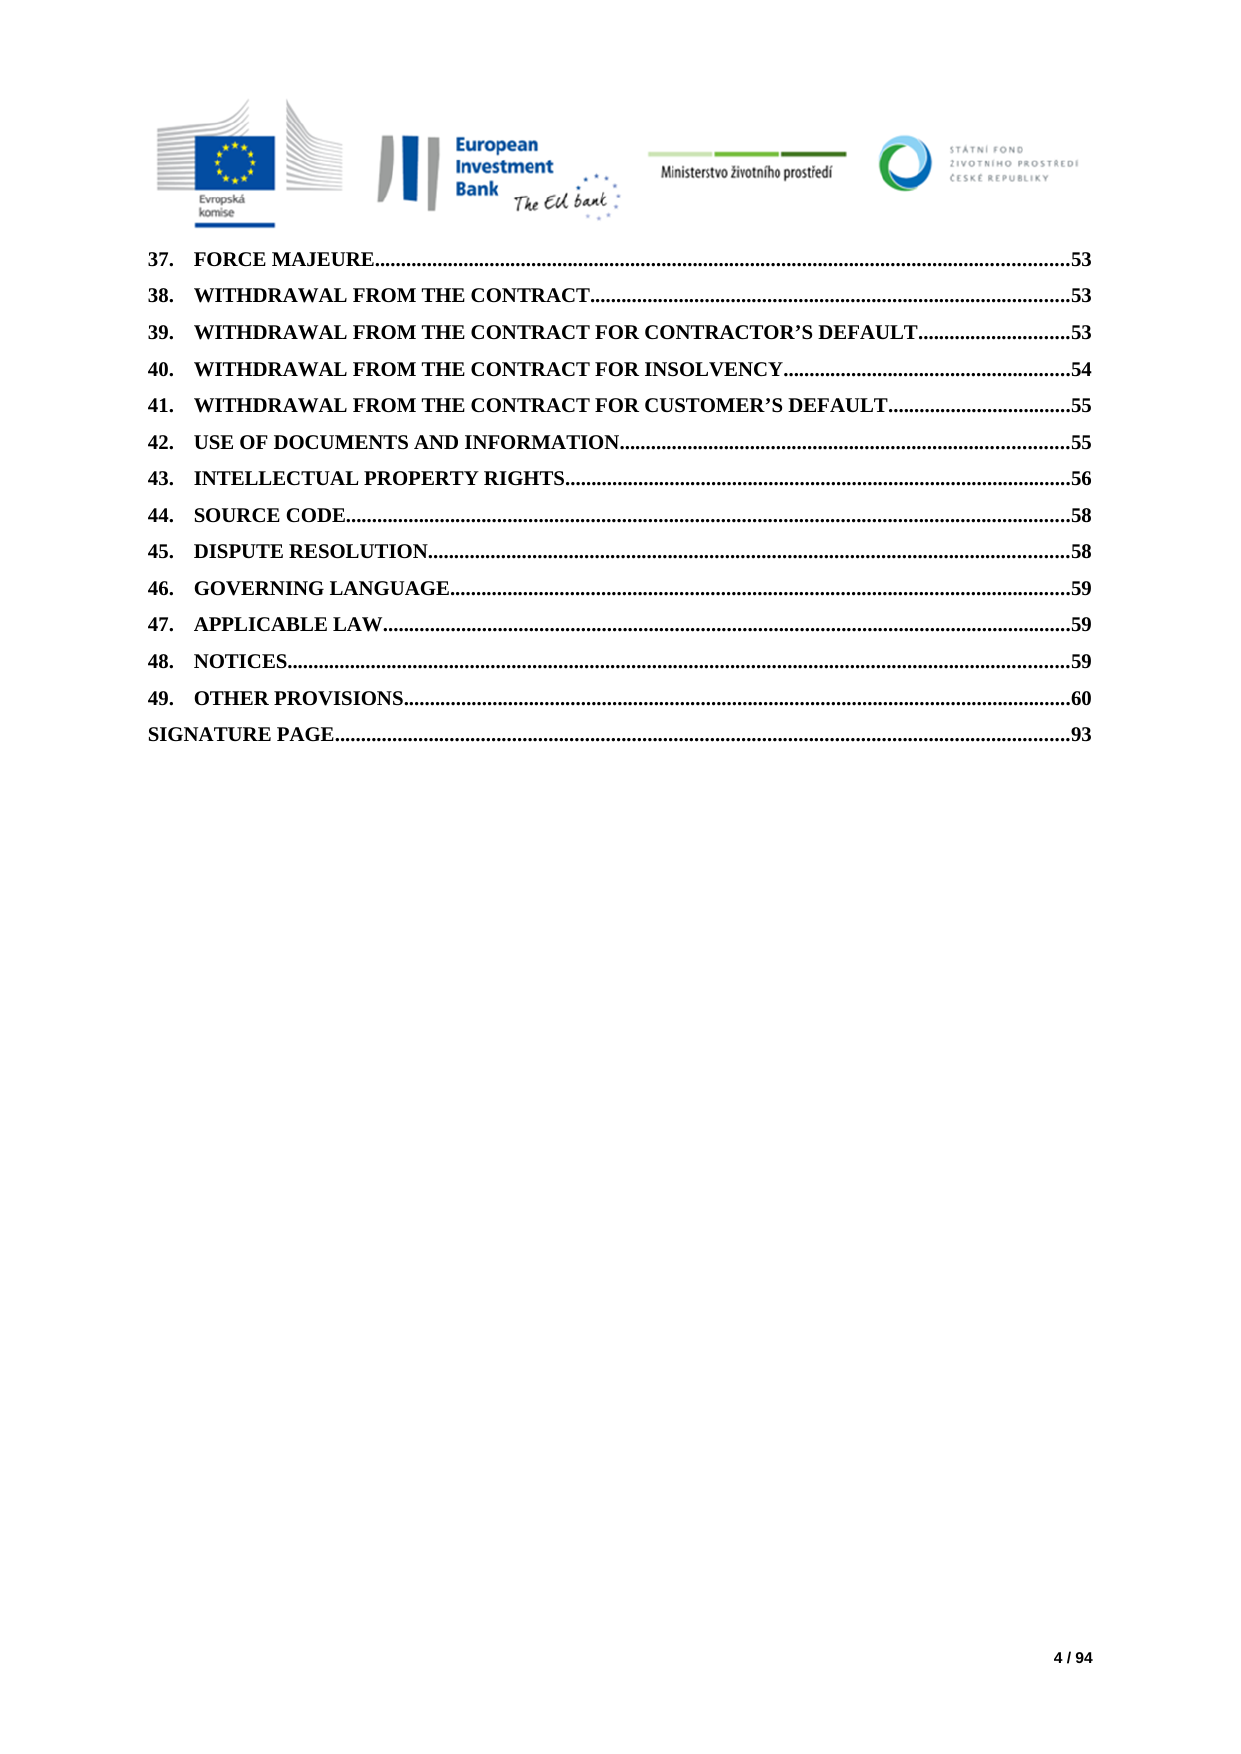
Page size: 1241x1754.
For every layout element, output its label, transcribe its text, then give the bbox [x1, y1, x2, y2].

text 40. WITHDRAWAL FROM THE CONTRACT FOR INSOLVENCY 54 [148, 356, 1092, 381]
text 41. WITHDRAWAL FROM THE CONTRACT FOR CUSTOMER’S DEFAULT 55 [148, 393, 1092, 417]
text 44. SOURCE CODE 58 [148, 503, 1092, 527]
text SIGNATURE PAGE 93 [148, 722, 1092, 746]
text 37. FORCE MAJEURE 53 [148, 247, 1092, 271]
text 46. GOVERNING LANGUAGE 59 [148, 576, 1092, 600]
text 48. NOTICES 59 [148, 649, 1092, 673]
text 39. WITHDRAWAL FROM THE CONTRACT FOR CONTRACTOR’S DEFAULT 53 [148, 320, 1092, 344]
text 45. DISPUTE RESOLUTION 58 [148, 539, 1092, 563]
picture [147, 87, 1093, 235]
text 43. INTELLECTUAL PROPERTY RIGHTS 56 [148, 466, 1092, 490]
text 38. WITHDRAWAL FROM THE CONTRACT 53 [148, 283, 1092, 307]
text 47. APPLICABLE LAW 59 [148, 612, 1092, 636]
text 42. USE OF DOCUMENTS AND INFORMATION 55 [148, 429, 1092, 454]
text 49. OTHER PROVISIONS 60 [148, 686, 1092, 709]
